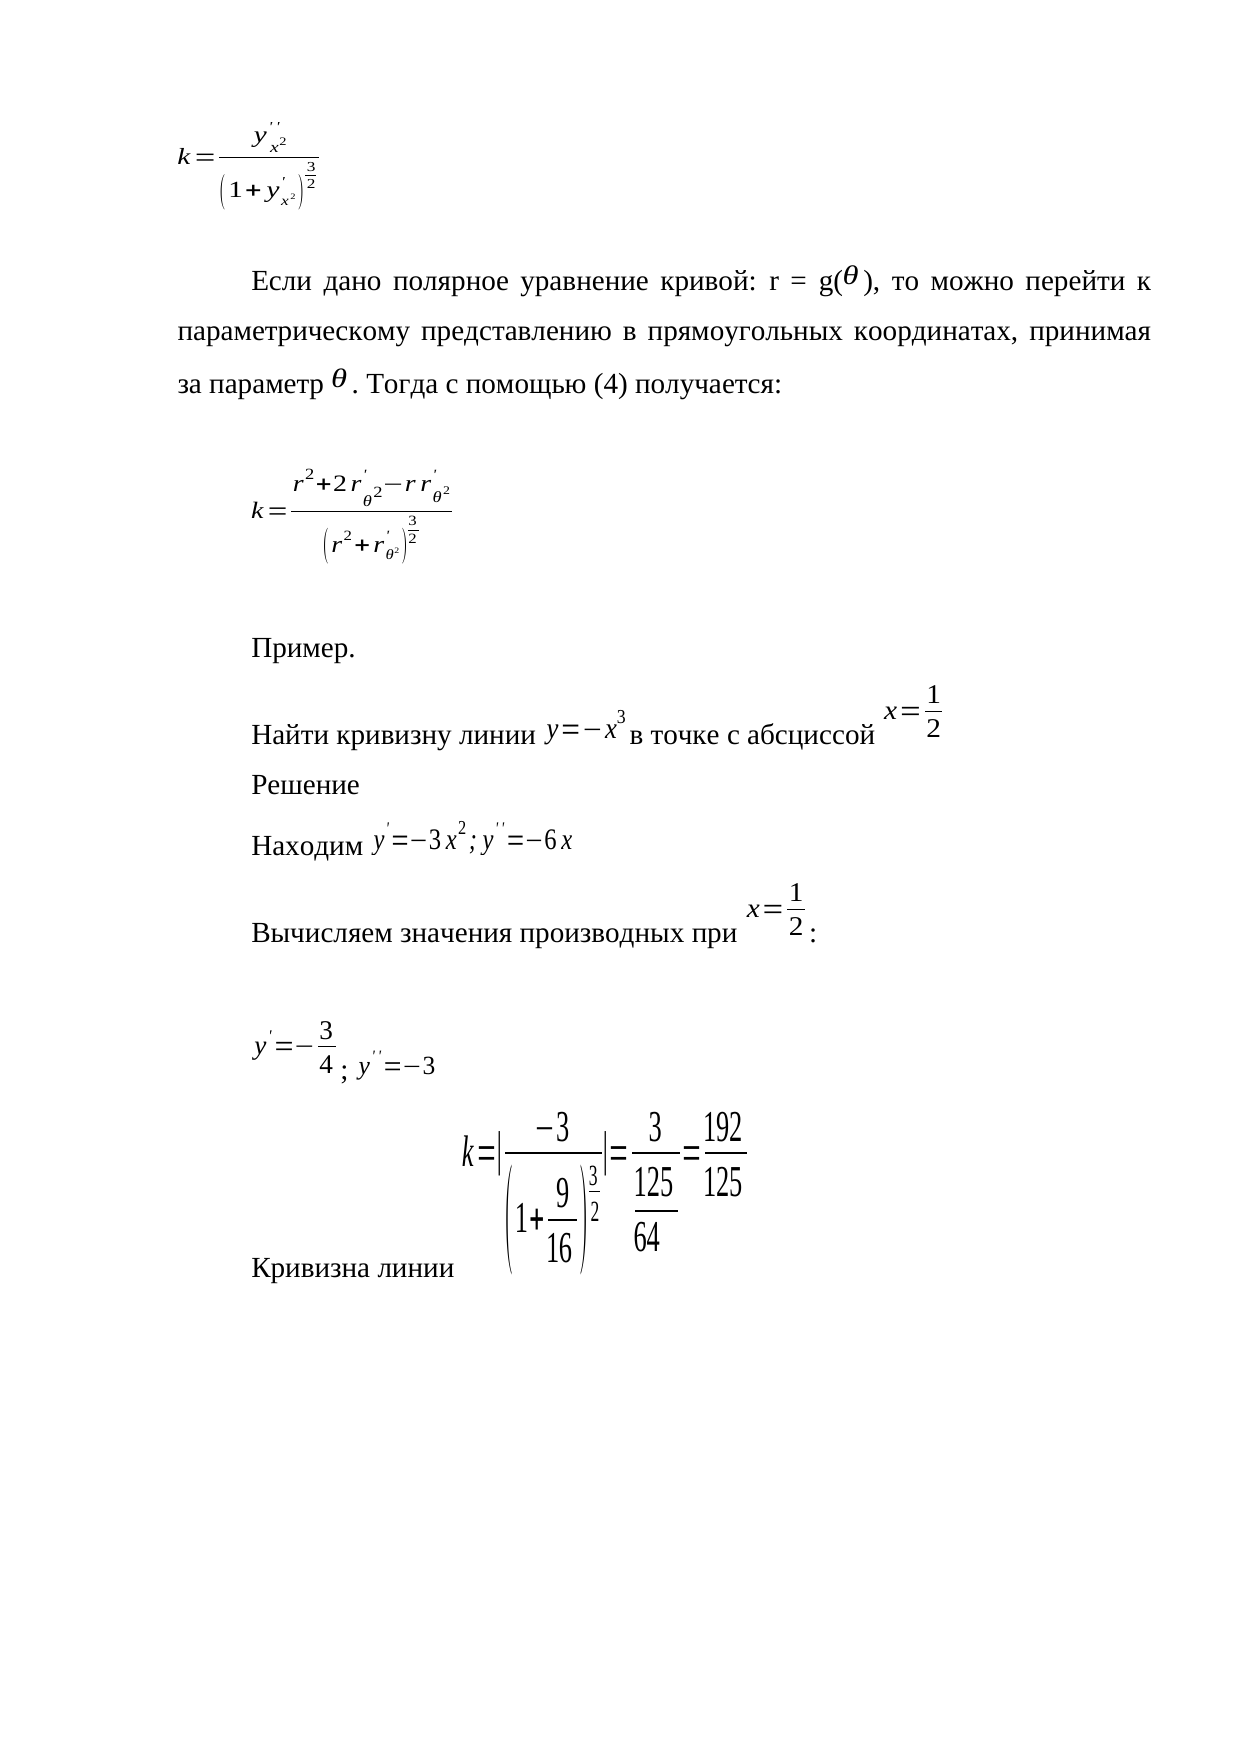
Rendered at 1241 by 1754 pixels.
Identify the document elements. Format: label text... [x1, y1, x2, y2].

text ; [177, 1015, 1152, 1086]
text Пример. [177, 630, 1152, 663]
text Найти кривизну линии в точке с абсциссой [177, 680, 1152, 750]
text Решение [177, 767, 1152, 801]
text Кривизна линии [177, 1102, 1152, 1284]
text Находим [177, 817, 1152, 861]
text Вычисляем значения производных при : [177, 878, 1152, 948]
text Если дано полярное уравнение кривой: r = g(), то можно перейти к параметрическому представлению в прямоугольных координатах, принимая за параметр . Тогда с помощью (4) получается: [177, 261, 1152, 399]
